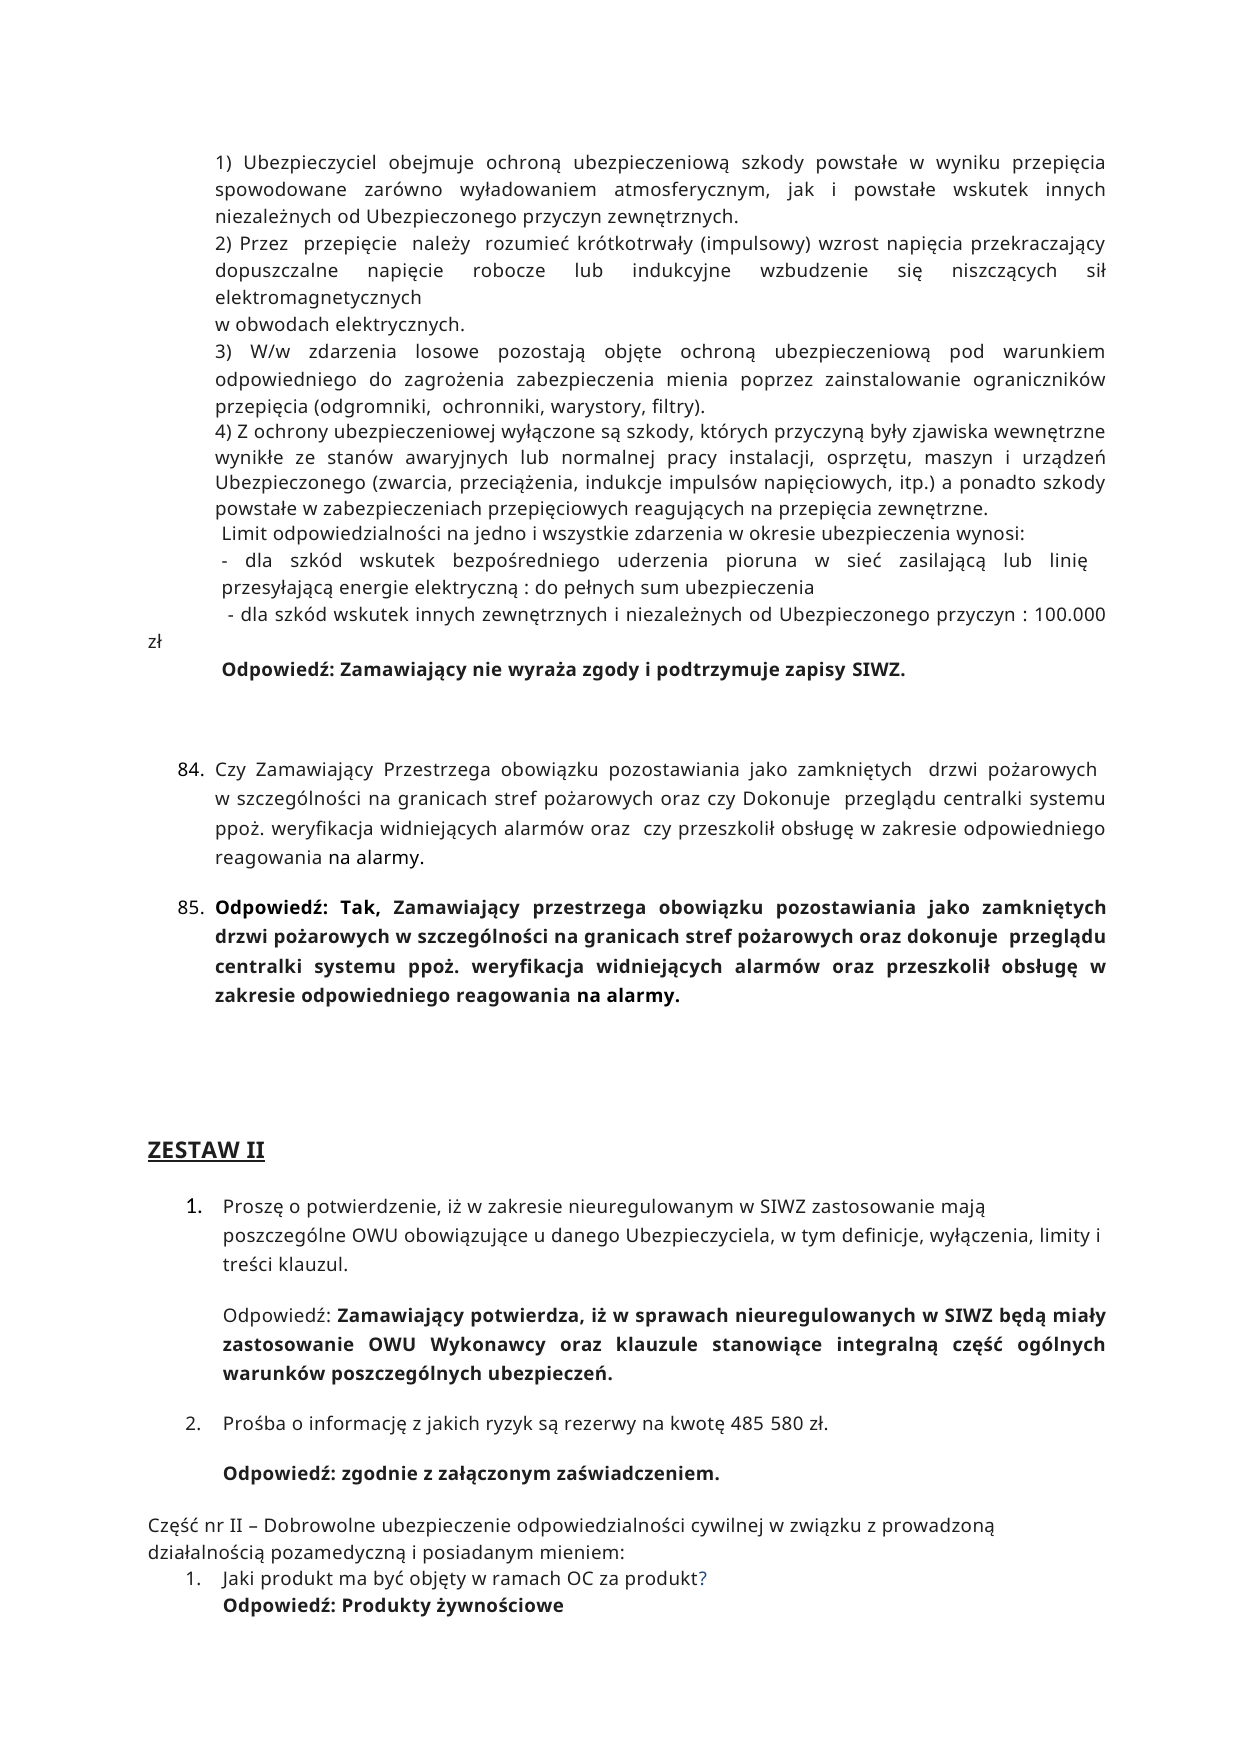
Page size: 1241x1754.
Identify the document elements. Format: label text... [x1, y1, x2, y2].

list Jaki produkt ma być objęty w ramach OC za produkt? [185, 1565, 1107, 1590]
list Odpowiedź: Produkty żywnościowe [223, 1590, 1107, 1617]
text - dla szkód wskutek innych zewnętrznych i niezależnych od Ubezpieczonego przyczyn : 100.000 zł [148, 600, 1107, 654]
list Proszę o potwierdzenie, iż w zakresie nieuregulowanym w SIWZ zastosowanie mają poszczególne OWU obowiązujące u danego Ubezpieczyciela, w tym definicje, wyłączenia, limity i treści klauzul. [185, 1191, 1107, 1277]
text ZESTAW II [148, 1137, 1107, 1164]
text 1) Ubezpieczyciel obejmuje ochroną ubezpieczeniową szkody powstałe w wyniku przepięcia spowodowane zarówno wyładowaniem atmosferycznym, jak i powstałe wskutek innych niezależnych od Ubezpieczonego przyczyn zewnętrznych. [215, 148, 1107, 229]
text - dla szkód wskutek bezpośredniego uderzenia pioruna w sieć zasilającą lub linię przesyłającą energie elektryczną : do pełnych sum ubezpieczenia [148, 546, 1107, 600]
text Limit odpowiedzialności na jedno i wszystkie zdarzenia w okresie ubezpieczenia wynosi: [148, 521, 1107, 546]
text Odpowiedź: Zamawiający potwierdza, iż w sprawach nieuregulowanych w SIWZ będą miały zastosowanie OWU Wykonawcy oraz klauzule stanowiące integralną część ogólnych warunków poszczególnych ubezpieczeń. [223, 1302, 1107, 1386]
list Odpowiedź: Zamawiający nie wyraża zgody i podtrzymuje zapisy SIWZ. [148, 654, 1107, 681]
list Odpowiedź: Tak, Zamawiający przestrzega obowiązku pozostawiania jako zamkniętych drzwi pożarowych w szczególności na granicach stref pożarowych oraz dokonuje przeglądu centralki systemu ppoż. weryfikacja widniejących alarmów oraz przeszkolił obsługę w zakresie odpowiedniego reagowania na alarmy. [177, 894, 1107, 1008]
list Czy Zamawiający Przestrzega obowiązku pozostawiania jako zamkniętych drzwi pożarowych w szczególności na granicach stref pożarowych oraz czy Dokonuje przeglądu centralki systemu ppoż. weryfikacja widniejących alarmów oraz czy przeszkolił obsługę w zakresie odpowiedniego reagowania na alarmy. [177, 756, 1107, 870]
text 4) Z ochrony ubezpieczeniowej wyłączone są szkody, których przyczyną były zjawiska wewnętrzne wynikłe ze stanów awaryjnych lub normalnej pracy instalacji, osprzętu, maszyn i urządzeń Ubezpieczonego (zwarcia, przeciążenia, indukcje impulsów napięciowych, itp.) a ponadto szkody powstałe w zabezpieczeniach przepięciowych reagujących na przepięcia zewnętrzne. [215, 418, 1107, 521]
text Część nr II – Dobrowolne ubezpieczenie odpowiedzialności cywilnej w związku z prowadzoną działalnością pozamedyczną i posiadanym mieniem: [148, 1511, 1107, 1565]
list Prośba o informację z jakich ryzyk są rezerwy na kwotę 485 580 zł. [185, 1411, 1107, 1436]
text 3) W/w zdarzenia losowe pozostają objęte ochroną ubezpieczeniową pod warunkiem odpowiedniego do zagrożenia zabezpieczenia mienia poprzez zainstalowanie ograniczników przepięcia (odgromniki, ochronniki, warystory, filtry). [215, 337, 1107, 418]
text Odpowiedź: zgodnie z załączonym zaświadczeniem. [223, 1461, 1107, 1486]
text 2) Przez przepięcie należy rozumieć krótkotrwały (impulsowy) wzrost napięcia przekraczający dopuszczalne napięcie robocze lub indukcyjne wzbudzenie się niszczących sił elektromagnetycznych w obwodach elektrycznych. [215, 229, 1107, 337]
